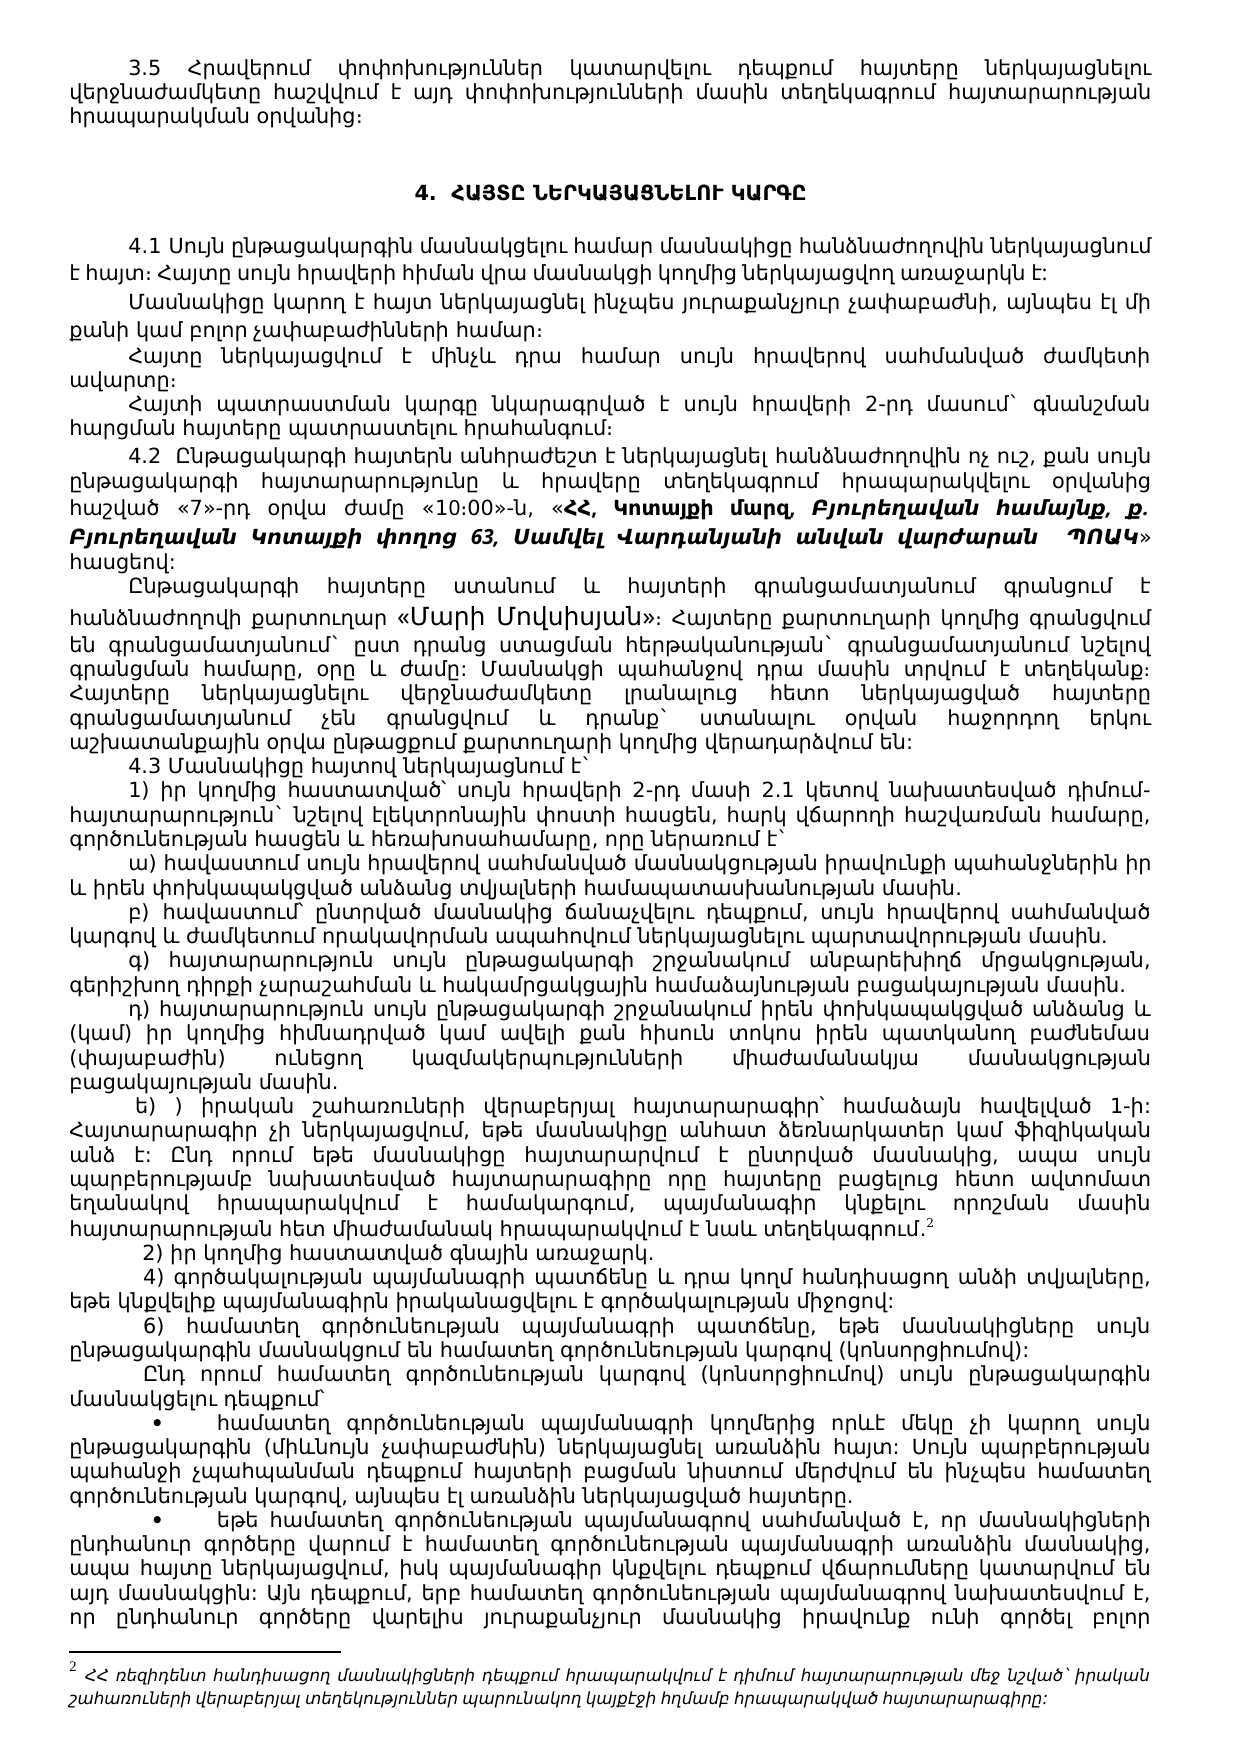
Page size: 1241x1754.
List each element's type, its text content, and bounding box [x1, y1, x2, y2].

text գ) հայտարարություն սույն ընթացակարգի շրջանակում անբարեխիղճ մրցակցության, գերիշխող դիրքի չարաշահման և հակամրցակցային համաձայնության բացակայության մասին. [69, 948, 1152, 997]
text Ընթացակարգի հայտերը ստանում և հայտերի գրանցամատյանում գրանցում է հանձնաժողովի քարտուղար «Մարի Մովսիսյան»։ Հայտերը քարտուղարի կողմից գրանցվում են գրանցամատյանում` ըստ դրանց ստացման հերթականության` գրանցամատյանում նշելով գրանցման համարը, օրը և ժամը: Մասնակցի պահանջով դրա մասին տրվում է տեղեկանք։ Հայտերը ներկայացնելու վերջնաժամկետը լրանալուց հետո ներկայացված հայտերը գրանցամատյանում չեն գրանցվում և դրանք` ստանալու օրվան հաջորդող երկու աշխատանքային օրվա ընթացքում քարտուղարի կողմից վերադարձվում են: [69, 574, 1152, 754]
text 6) համատեղ գործունեության պայմանագրի պատճենը, եթե մասնակիցները սույն ընթացակարգին մասնակցում են համատեղ գործունեության կարգով (կոնսորցիումով): [69, 1314, 1152, 1362]
text ա) հավաստում սույն հրավերով սահմանված մասնակցության իրավունքի պահանջներին իր և իրեն փոխկապակցված անձանց տվյալների համապատասխանության մասին. [69, 851, 1152, 900]
text 4.2 Ընթացակարգի հայտերն անհրաժեշտ է ներկայացնել հանձնաժողովին ոչ ուշ, քան սույն ընթացակարգի հայտարարությունը և հրավերը տեղեկագրում հրապարակվելու օրվանից հաշված «7»-րդ օրվա ժամը «10։00»-ն, «ՀՀ, Կոտայքի մարզ, Բյուրեղավան համայնք, ք. Բյուրեղավան Կոտայքի փողոց 63, Սամվել Վարդանյանի անվան վարժարան ՊՈԱԿ» հասցեով: [69, 441, 1152, 574]
text 1) իր կողմից հաստատված՝ սույն հրավերի 2-րդ մասի 2.1 կետով նախատեսված դիմում-հայտարարություն` նշելով էլեկտրոնային փոստի հասցեն, հարկ վճարողի հաշվառման համարը, գործունեության հասցեն և հեռախոսահամարը, որը ներառում է` [69, 778, 1152, 851]
text 4.1 Սույն ընթացակարգին մասնակցելու համար մասնակիցը հանձնաժողովին ներկայացնում է հայտ։ Հայտը սույն հրավերի հիման վրա մասնակցի կողմից ներկայացվող առաջարկն է: [69, 234, 1152, 287]
text 2) իր կողմից հաստատված գնային առաջարկ. [69, 1241, 1152, 1265]
text Հայտը ներկայացվում է մինչև դրա համար սույն հրավերով սահմանված ժամկետի ավարտը։ [69, 344, 1152, 392]
text Հայտի պատրաստման կարգը նկարագրված է սույն հրավերի 2-րդ մասում` գնանշման հարցման հայտերը պատրաստելու հրահանգում։ [69, 392, 1152, 441]
text Մասնակիցը կարող է հայտ ներկայացնել ինչպես յուրաքանչյուր չափաբաժնի, այնպես էլ մի քանի կամ բոլոր չափաբաժինների համար։ [69, 287, 1152, 344]
text 4) գործակալության պայմանագրի պատճենը և դրա կողմ հանդիսացող անձի տվյալները, եթե կնքվելիք պայմանագիրն իրականացվելու է գործակալության միջոցով: [69, 1265, 1152, 1314]
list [69, 1508, 1152, 1629]
text 3.5 Հրավերում փոփոխություններ կատարվելու դեպքում հայտերը ներկայացնելու վերջնաժամկետը հաշվվում է այդ փոփոխությունների մասին տեղեկագրում հայտարարության հրապարակման օրվանից։ [69, 56, 1152, 128]
list համատեղ գործունեության պայմանագրի կողմերից որևէ մեկը չի կարող սույն ընթացակարգին (միևնույն չափաբաժնին) ներկայացնել առանձին հայտ: Սույն պարբերության պահանջի չպահպանման դեպքում հայտերի բացման նիստում մերժվում են ինչպես համատեղ գործունեության կարգով, այնպես էլ առանձին ներկայացված հայտերը. [69, 1411, 1152, 1508]
text բ) հավաստում՝ ընտրված մասնակից ճանաչվելու դեպքում, սույն հրավերով սահմանված կարգով և ժամկետում որակավորման ապահովում ներկայացնելու պարտավորության մասին. [69, 900, 1152, 948]
text ե) ) իրական շահառուների վերաբերյալ հայտարարագիր՝ համաձայն հավելված 1-ի: Հայտարարագիր չի ներկայացվում, եթե մասնակիցը անհատ ձեռնարկատեր կամ ֆիզիկական անձ է: Ընդ որում եթե մասնակիցը հայտարարվում է ընտրված մասնակից, ապա սույն պարբերությամբ նախատեսված հայտարարագիրը որը հայտերը բացելուց հետո ավտոմատ եղանակով հրապարակվում է համակարգում, պայմանագիր կնքելու որոշման մասին հայտարարության հետ միաժամանակ հրապարակվում է նաև տեղեկագրում․ [69, 1094, 1152, 1241]
text Ընդ որում համատեղ գործունեության կարգով (կոնսորցիումով) սույն ընթացակարգին մասնակցելու դեպքում՝ [69, 1362, 1152, 1411]
text 4.3 Մասնակիցը հայտով ներկայացնում է` [69, 754, 1152, 778]
text 4. ՀԱՅՏԸ ՆԵՐԿԱՅԱՑՆԵԼՈՒ ԿԱՐԳԸ [69, 181, 1152, 205]
text դ) հայտարարություն սույն ընթացակարգի շրջանակում իրեն փոխկապակցված անձանց և (կամ) իր կողմից հիմնադրված կամ ավելի քան հիսուն տոկոս իրեն պատկանող բաժնեմաս (փայաբաժին) ունեցող կազմակերպությունների միաժամանակյա մասնակցության բացակայության մասին. [69, 997, 1152, 1094]
